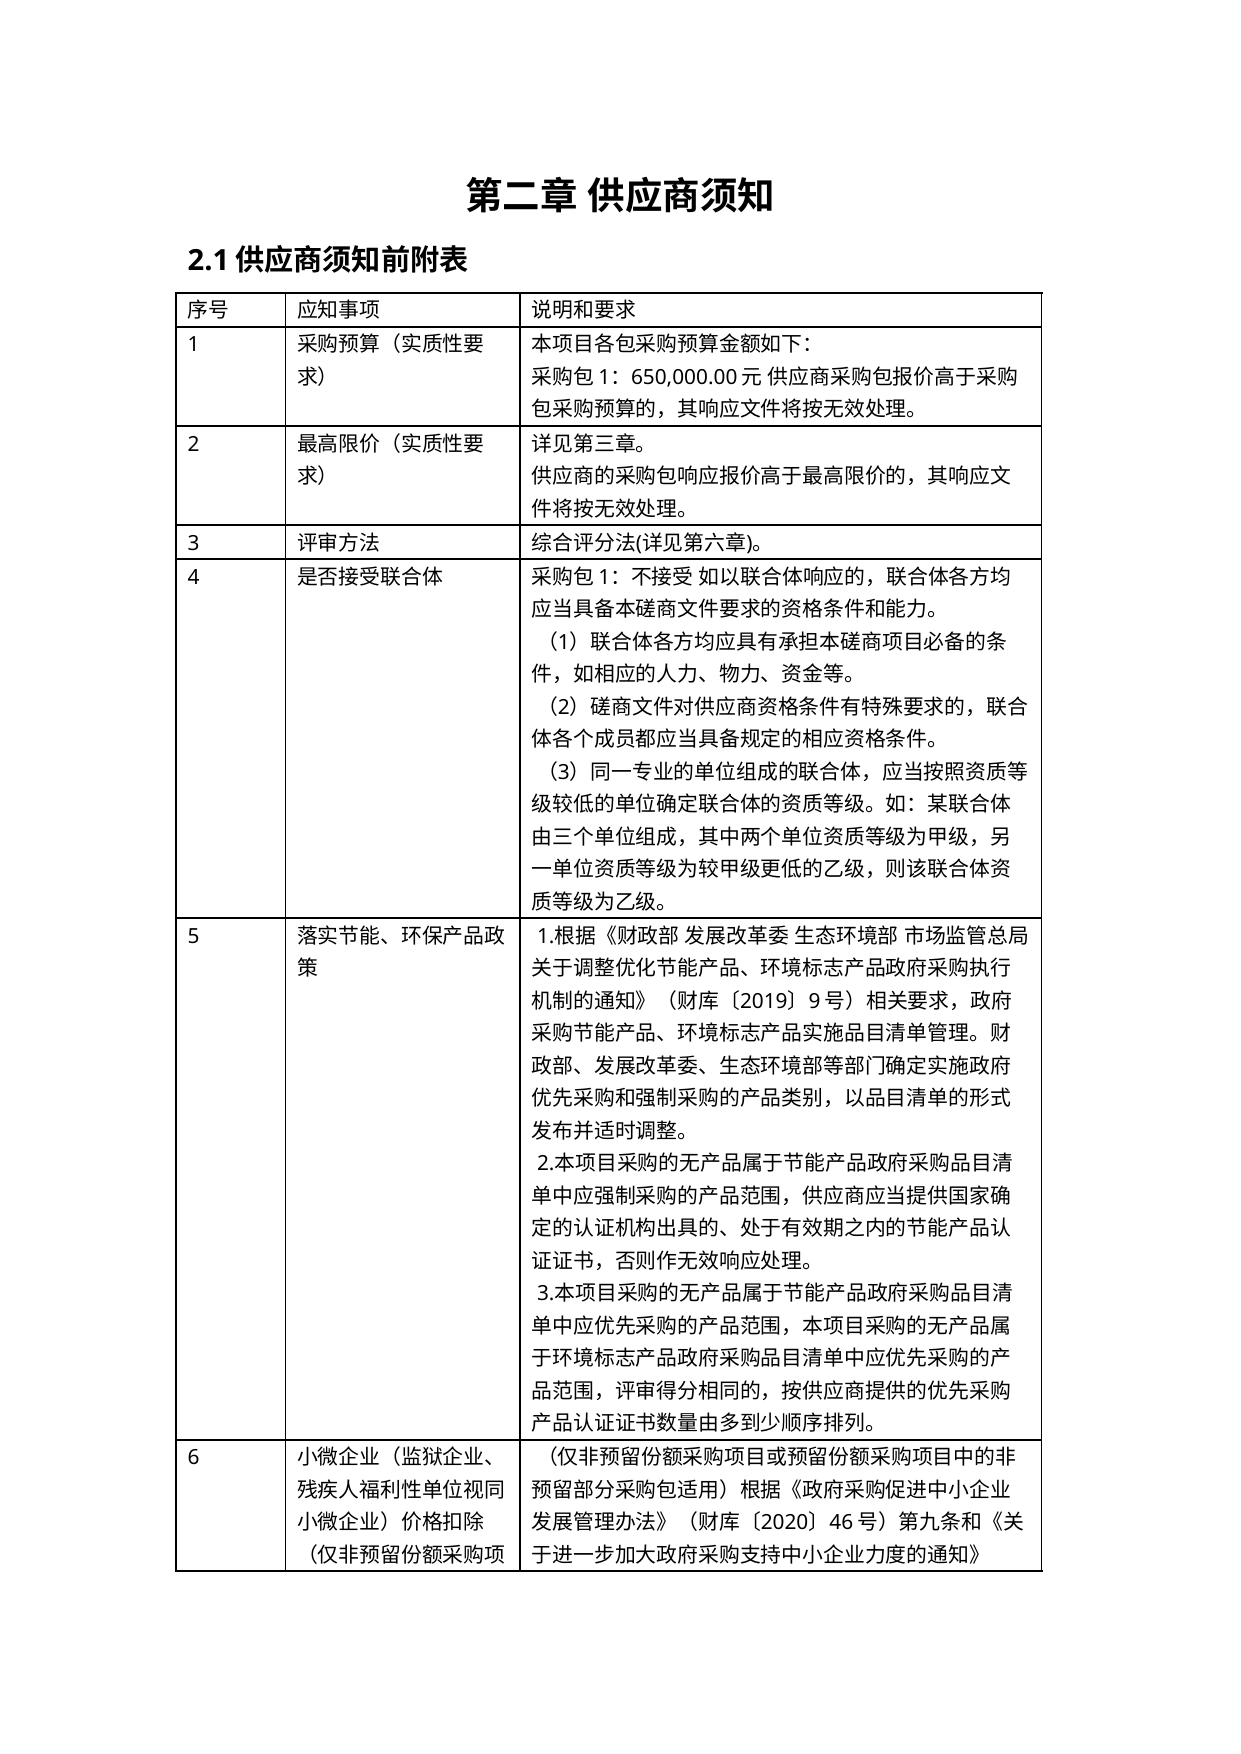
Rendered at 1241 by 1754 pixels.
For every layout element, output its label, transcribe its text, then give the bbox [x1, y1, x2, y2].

text 第二章 供应商须知 [187, 162, 1053, 227]
table_cell 落实节能、环保产品政策 [286, 919, 519, 1439]
table_header 应知事项 [286, 294, 519, 326]
table_cell 6 [177, 1441, 285, 1570]
table_cell 综合评分法(详见第六章)。 [521, 526, 1041, 558]
table_cell 是否接受联合体 [286, 560, 519, 917]
table_cell 2 [177, 427, 285, 524]
table_cell 1.根据《财政部 发展改革委 生态环境部 市场监管总局关于调整优化节能产品、环境标志产品政府采购执行机制的通知》（财库〔2019〕9号）相关要求，政府采购节能产品、环境标志产品实施品目清单管理。财政部、发展改革委、生态环境部等部门确定实施政府优先采购和强制采购的产品类别，以品目清单的形式发布并适时调整。 2.本项目采购的无产品属于节能产品政府采购品目清单中应强制采购的产品范围，供应商应当提供国家确定的认证机构出具的、处于有效期之内的节能产品认证证书，否则作无效响应处理。 3.本项目采购的无产品属于节能产品政府采购品目清单中应优先采购的产品范围，本项目采购的无产品属于环境标志产品政府采购品目清单中应优先采购的产品范围，评审得分相同的，按供应商提供的优先采购产品认证证书数量由多到少顺序排列。 [521, 919, 1041, 1439]
table_cell 3 [177, 526, 285, 558]
table_header 序号 [177, 294, 285, 326]
table_cell 1 [177, 328, 285, 425]
table_cell 5 [177, 919, 285, 1439]
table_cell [286, 1441, 519, 1570]
text 2.1供应商须知前附表 [187, 227, 1053, 292]
table_cell 采购包1：不接受 如以联合体响应的，联合体各方均应当具备本磋商文件要求的资格条件和能力。 （1）联合体各方均应具有承担本磋商项目必备的条件，如相应的人力、物力、资金等。 （2）磋商文件对供应商资格条件有特殊要求的，联合体各个成员都应当具备规定的相应资格条件。 （3）同一专业的单位组成的联合体，应当按照资质等级较低的单位确定联合体的资质等级。如：某联合体由三个单位组成，其中两个单位资质等级为甲级，另一单位资质等级为较甲级更低的乙级，则该联合体资质等级为乙级。 [521, 560, 1041, 917]
table_cell 采购预算（实质性要求） [286, 328, 519, 425]
table_header 说明和要求 [521, 294, 1041, 326]
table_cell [521, 1441, 1041, 1570]
table_cell 评审方法 [286, 526, 519, 558]
table_cell 详见第三章。 供应商的采购包响应报价高于最高限价的，其响应文件将按无效处理。 [521, 427, 1041, 524]
table_cell 4 [177, 560, 285, 917]
table_cell 本项目各包采购预算金额如下： 采购包1：650,000.00元 供应商采购包报价高于采购包采购预算的，其响应文件将按无效处理。 [521, 328, 1041, 425]
table_cell 最高限价（实质性要求） [286, 427, 519, 524]
